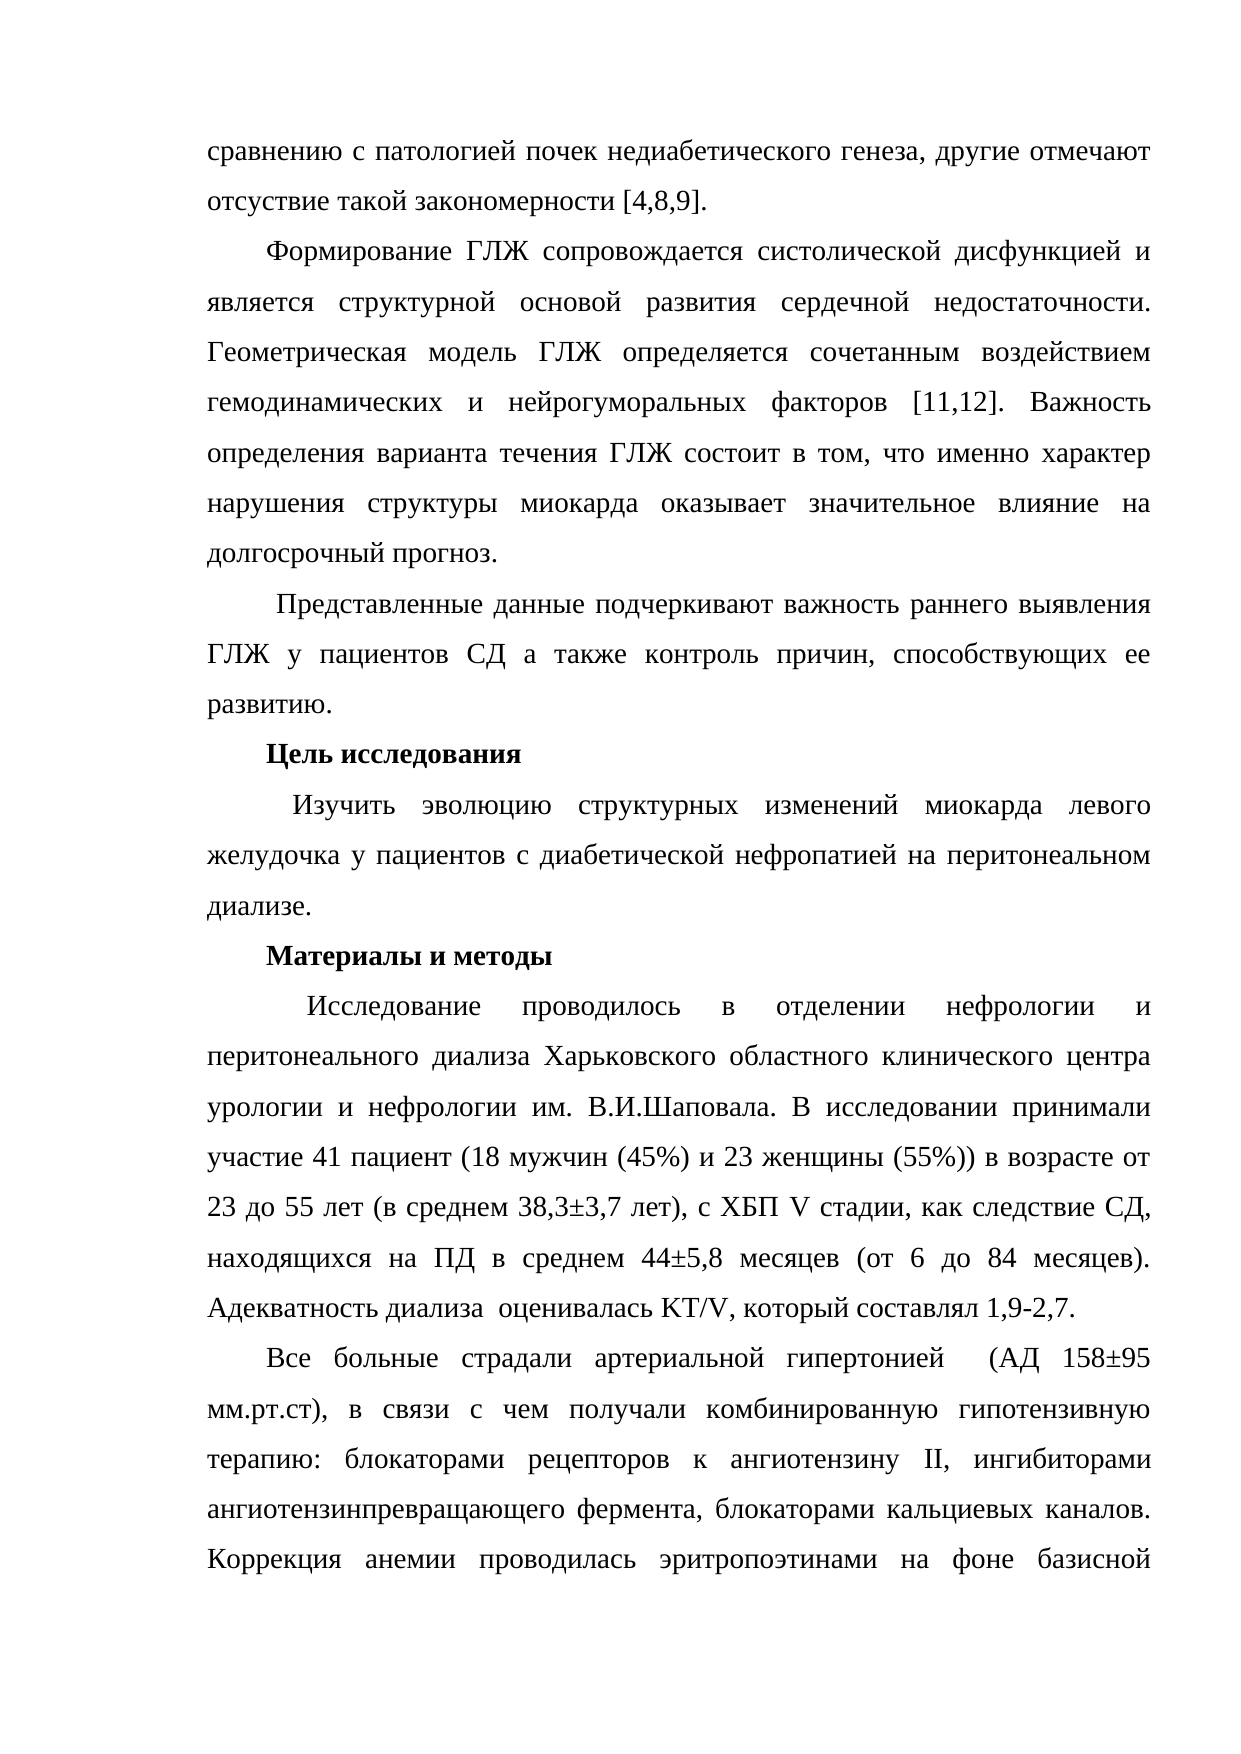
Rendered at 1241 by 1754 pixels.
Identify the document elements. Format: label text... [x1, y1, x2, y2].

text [207, 1340, 1152, 1575]
text Представленные данные подчеркивают важность раннего выявления ГЛЖ у пациентов СД а также контроль причин, способствующих ее развитию. [207, 586, 1152, 720]
text Цель исследования [207, 737, 1152, 770]
text Изучить эволюцию структурных изменений миокарда левого желудочка у пациентов с диабетической нефропатией на перитонеальном диализе. [207, 787, 1152, 921]
text Материалы и методы [207, 938, 1152, 971]
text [207, 133, 1152, 217]
text Формирование ГЛЖ сопровождается систолической дисфункцией и является структурной основой развития сердечной недостаточности. Геометрическая модель ГЛЖ определяется сочетанным воздействием гемодинамических и нейрогуморальных факторов [11,12]. Важность определения варианта течения ГЛЖ состоит в том, что именно характер нарушения структуры миокарда оказывает значительное влияние на долгосрочный прогноз. [207, 233, 1152, 569]
text Исследование проводилось в отделении нефрологии и перитонеального диализа Харьковского областного клинического центра урологии и нефрологии им. В.И.Шаповала. В исследовании принимали участие 41 пациент (18 мужчин (45%) и 23 женщины (55%)) в возрасте от 23 до 55 лет (в среднем 38,3±3,7 лет), с ХБП V стадии, как следствие СД, находящихся на ПД в среднем 44±5,8 месяцев (от 6 до 84 месяцев). Адекватность диализа оценивалась KT/V, который составлял 1,9-2,7. [207, 988, 1152, 1324]
